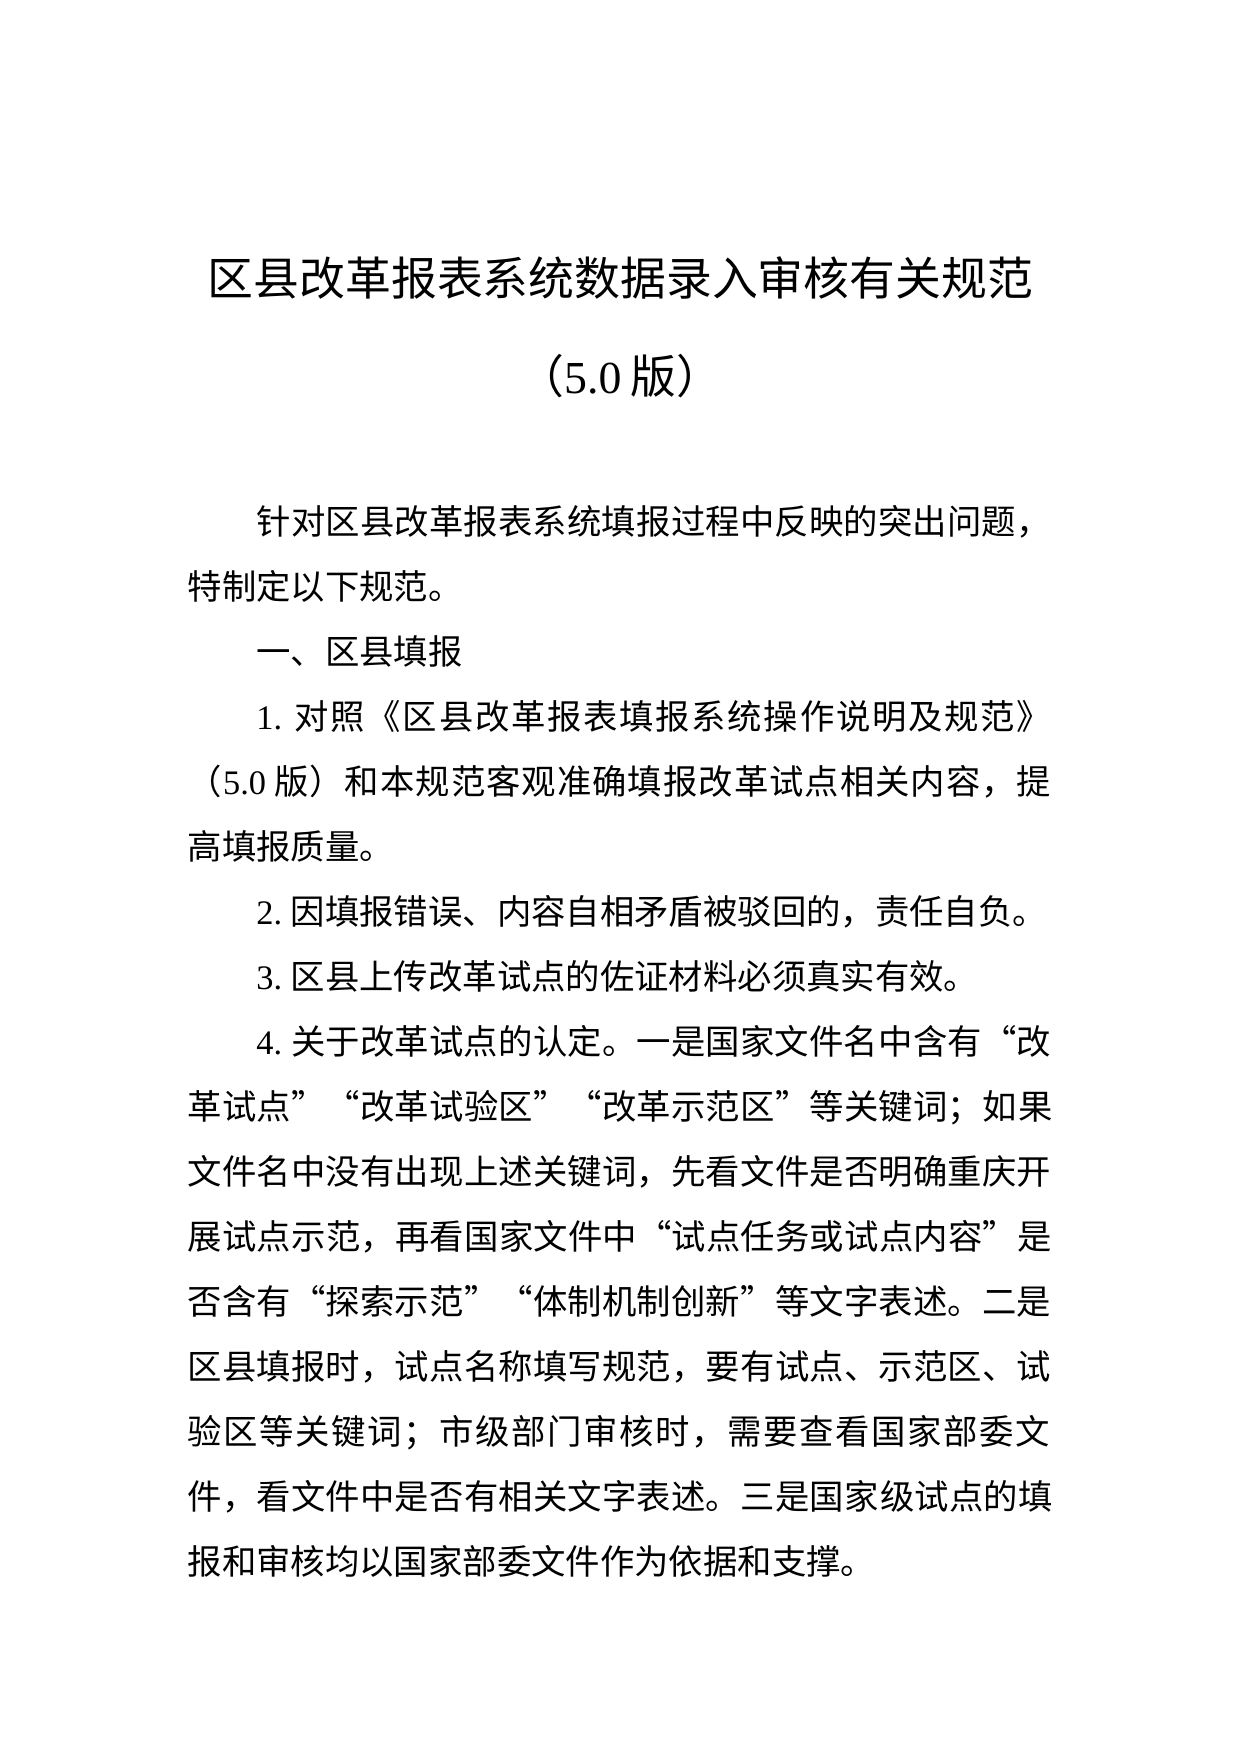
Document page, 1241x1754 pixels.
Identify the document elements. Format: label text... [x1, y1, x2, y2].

list 1. 对照《区县改革报表填报系统操作说明及规范》（5.0版）和本规范客观准确填报改革试点相关内容，提高填报质量。 [187, 682, 1053, 877]
list 3. 区县上传改革试点的佐证材料必须真实有效。 [187, 942, 1053, 1007]
list 针对区县改革报表系统填报过程中反映的突出问题，特制定以下规范。 [187, 487, 1053, 617]
list （5.0版） [187, 324, 1053, 422]
list 2. 因填报错误、内容自相矛盾被驳回的，责任自负。 [187, 877, 1053, 942]
list 一、区县填报 [187, 617, 1053, 682]
list 区县改革报表系统数据录入审核有关规范 [187, 227, 1053, 324]
list 4. 关于改革试点的认定。一是国家文件名中含有“改革试点”“改革试验区”“改革示范区”等关键词；如果文件名中没有出现上述关键词，先看文件是否明确重庆开展试点示范，再看国家文件中“试点任务或试点内容”是否含有“探索示范”“体制机制创新”等文字表述。二是区县填报时，试点名称填写规范，要有试点、示范区、试验区等关键词；市级部门审核时，需要查看国家部委文件，看文件中是否有相关文字表述。三是国家级试点的填报和审核均以国家部委文件作为依据和支撑。 [187, 1007, 1053, 1592]
